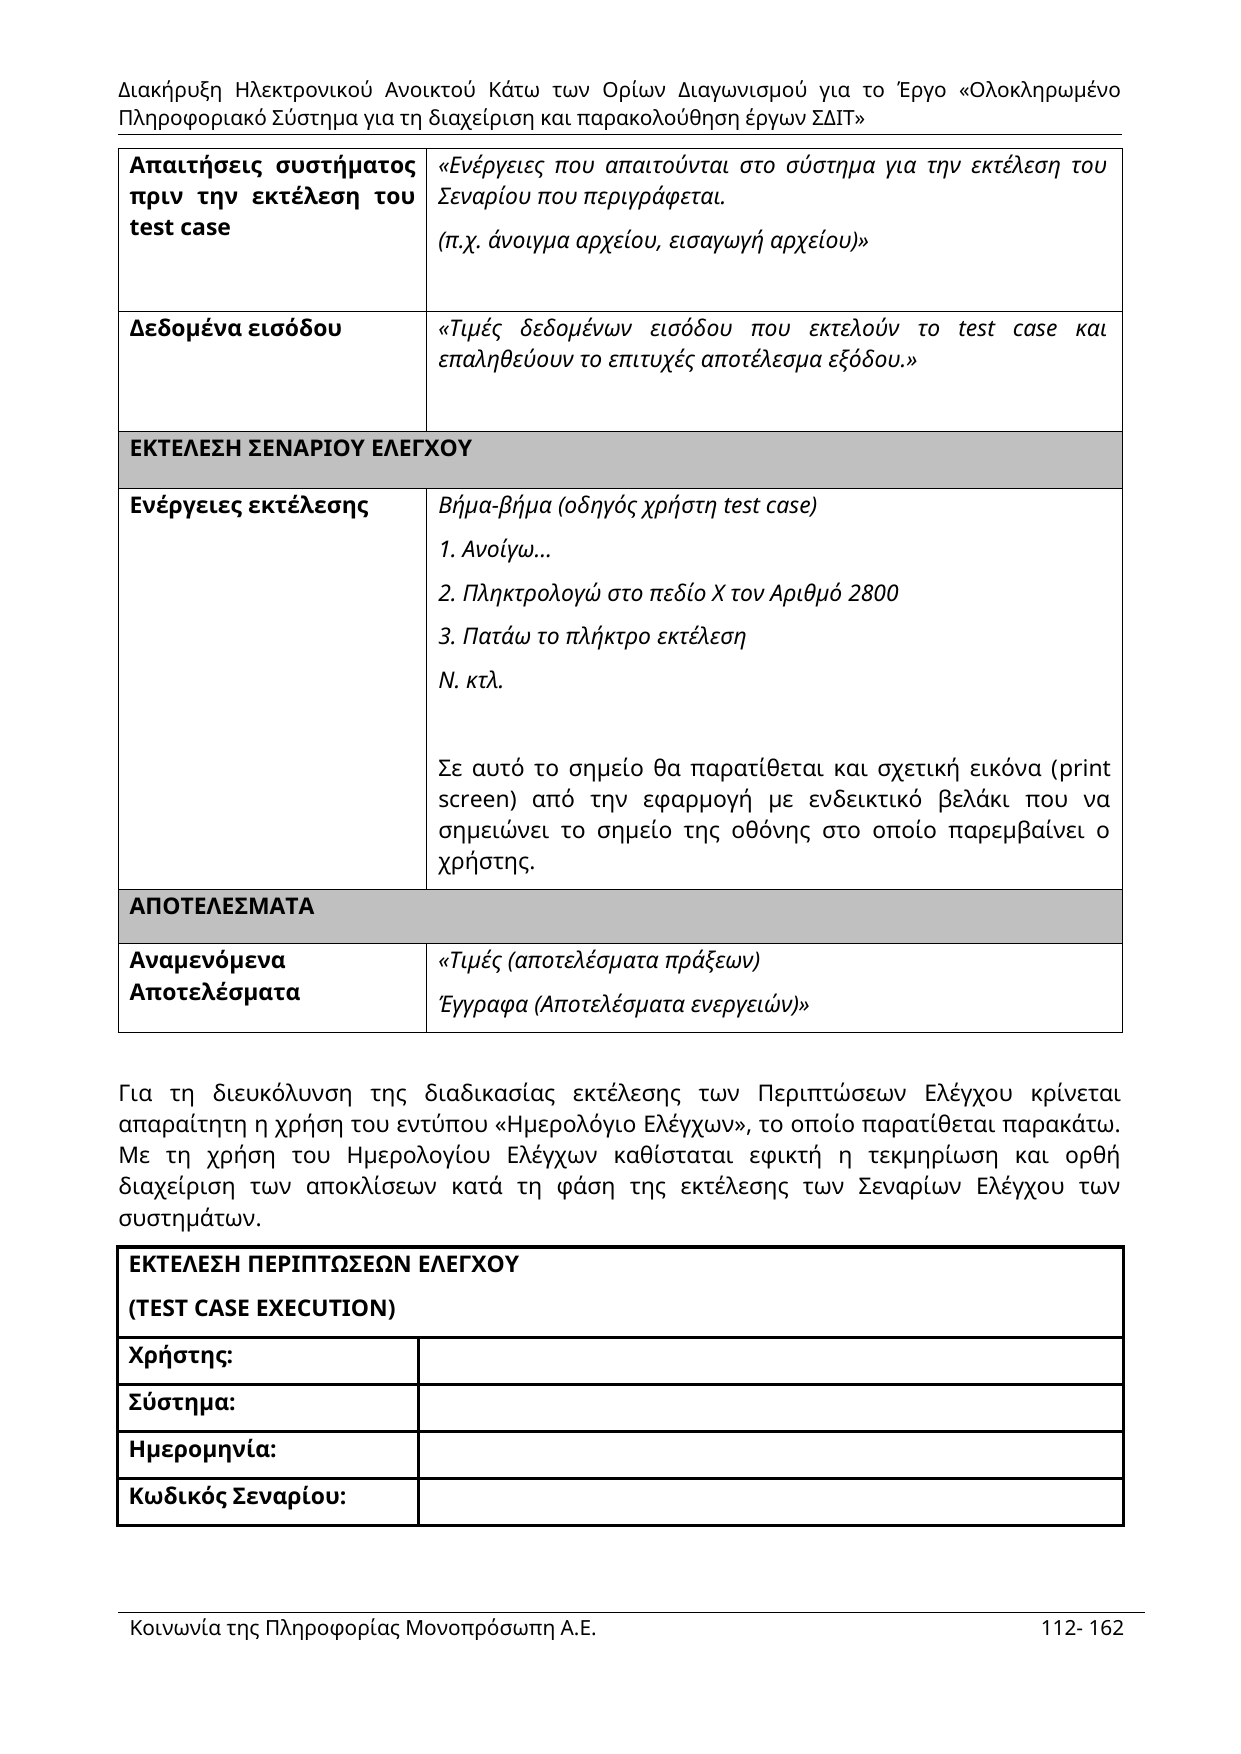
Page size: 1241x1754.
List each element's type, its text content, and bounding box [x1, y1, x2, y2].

table_cell Βήμα-βήμα (οδηγός χρήστη test case) 1. Ανοίγω… 2. Πληκτρολογώ στο πεδίο Χ τον Αριθμό 2800 3. Πατάω το πλήκτρο εκτέλεση N. κτλ. Σε αυτό το σημείο θα παρατίθεται και σχετική εικόνα (print screen) από την εφαρμογή με ενδεικτικό βελάκι που να σημειώνει το σημείο της οθόνης στο οποίο παρεμβαίνει ο χρήστης. [427, 489, 1122, 889]
table_cell [420, 1386, 1122, 1430]
table_cell «Ενέργειες που απαιτούνται στο σύστημα για την εκτέλεση του Σεναρίου που περιγράφεται. (π.χ. άνοιγμα αρχείου, εισαγωγή αρχείου)» [427, 149, 1122, 311]
table_cell Ημερομηνία: [119, 1433, 417, 1477]
table_header ΕΚΤΕΛΕΣΗ ΠΕΡΙΠΤΩΣΕΩΝ ΕΛΕΓΧΟΥ (TEST CASE EXECUTION) [119, 1249, 1122, 1336]
table_cell Ενέργειες εκτέλεσης [119, 489, 426, 889]
table_cell Δεδομένα εισόδου [119, 312, 426, 431]
table_cell [420, 1433, 1122, 1477]
table_cell [420, 1480, 1122, 1523]
table_cell Χρήστης: [119, 1339, 417, 1383]
table_cell [420, 1339, 1122, 1383]
table_cell ΑΠΟΤΕΛΕΣΜΑΤΑ [119, 890, 1122, 943]
table_cell Απαιτήσεις συστήματος πριν την εκτέλεση του test case [119, 149, 426, 311]
table_cell «Τιμές δεδομένων εισόδου που εκτελούν το test case και επαληθεύουν το επιτυχές αποτέλεσμα εξόδου.» [427, 312, 1122, 431]
table_cell Κωδικός Σεναρίου: [119, 1480, 417, 1523]
table_cell Σύστημα: [119, 1386, 417, 1430]
table_cell «Τιμές (αποτελέσματα πράξεων) Έγγραφα (Αποτελέσματα ενεργειών)» [427, 944, 1122, 1032]
table_cell Αναμενόμενα Αποτελέσματα [119, 944, 426, 1032]
text Για τη διευκόλυνση της διαδικασίας εκτέλεσης των Περιπτώσεων Ελέγχου κρίνεται απαραίτητη η χρήση του εντύπου «Ημερολόγιο Ελέγχων», το οποίο παρατίθεται παρακάτω. Με τη χρήση του Ημερολογίου Ελέγχων καθίσταται εφικτή η τεκμηρίωση και ορθή διαχείριση των αποκλίσεων κατά τη φάση της εκτέλεσης των Σεναρίων Ελέγχου των συστημάτων. [118, 1077, 1122, 1233]
table_cell ΕΚΤΕΛΕΣΗ ΣΕΝΑΡΙΟΥ ΕΛΕΓΧΟΥ [119, 432, 1122, 488]
